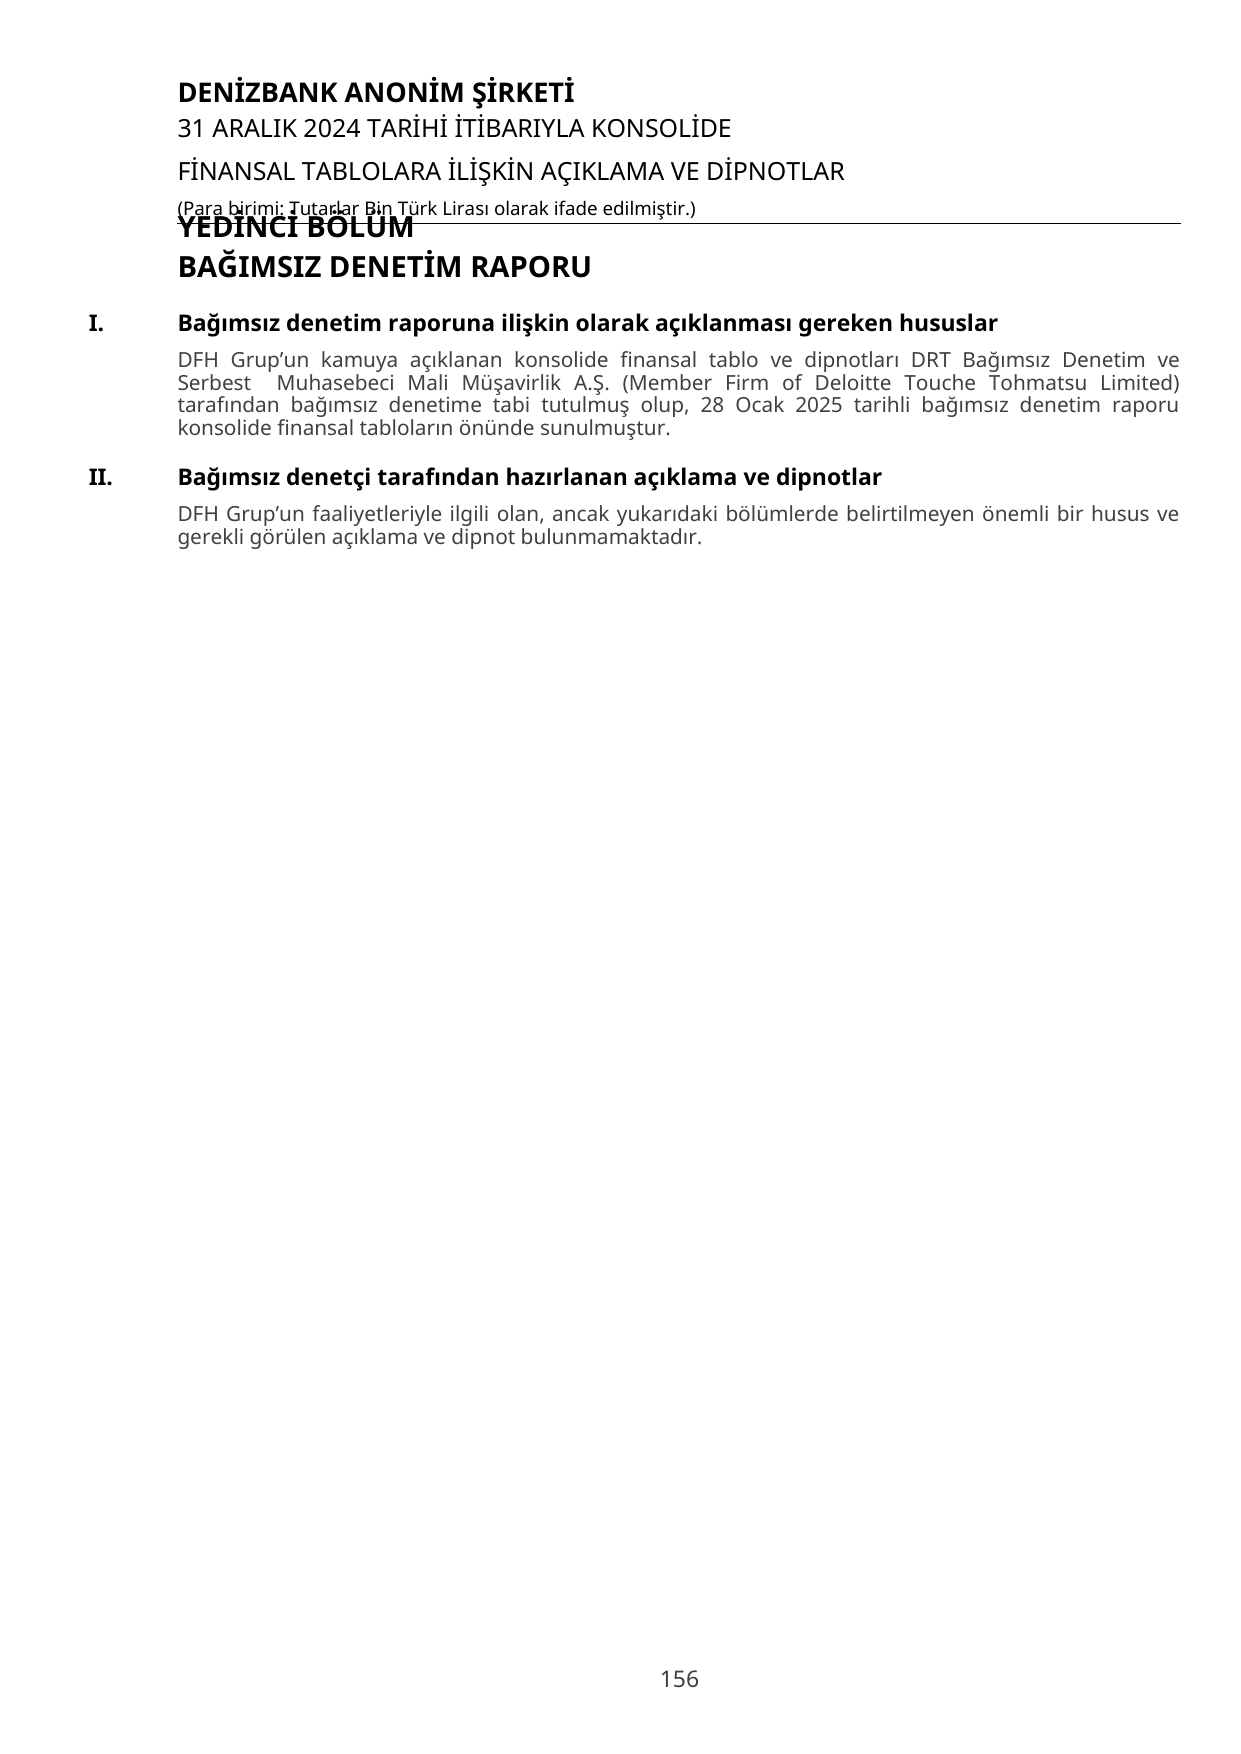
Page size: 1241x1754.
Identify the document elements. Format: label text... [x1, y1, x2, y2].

text DFH Grup’un kamuya açıklanan konsolide finansal tablo ve dipnotları DRT Bağımsız Denetim ve Serbest Muhasebeci Mali Müşavirlik A.Ş. (Member Firm of Deloitte Touche Tohmatsu Limited) tarafından bağımsız denetime tabi tutulmuş olup, 28 Ocak 2025 tarihli bağımsız denetim raporu konsolide finansal tabloların önünde sunulmuştur. [177, 349, 1181, 440]
list Bağımsız denetim raporuna ilişkin olarak açıklanması gereken hususlar [88, 311, 1181, 336]
text DFH Grup’un faaliyetleriyle ilgili olan, ancak yukarıdaki bölümlerde belirtilmeyen önemli bir husus ve gerekli görülen açıklama ve dipnot bulunmamaktadır. [177, 503, 1181, 549]
list Bağımsız denetçi tarafından hazırlanan açıklama ve dipnotlar [88, 465, 1181, 490]
text BAĞIMSIZ DENETİM RAPORU [177, 246, 1181, 286]
text YEDİNCİ BÖLÜM [177, 207, 1181, 246]
